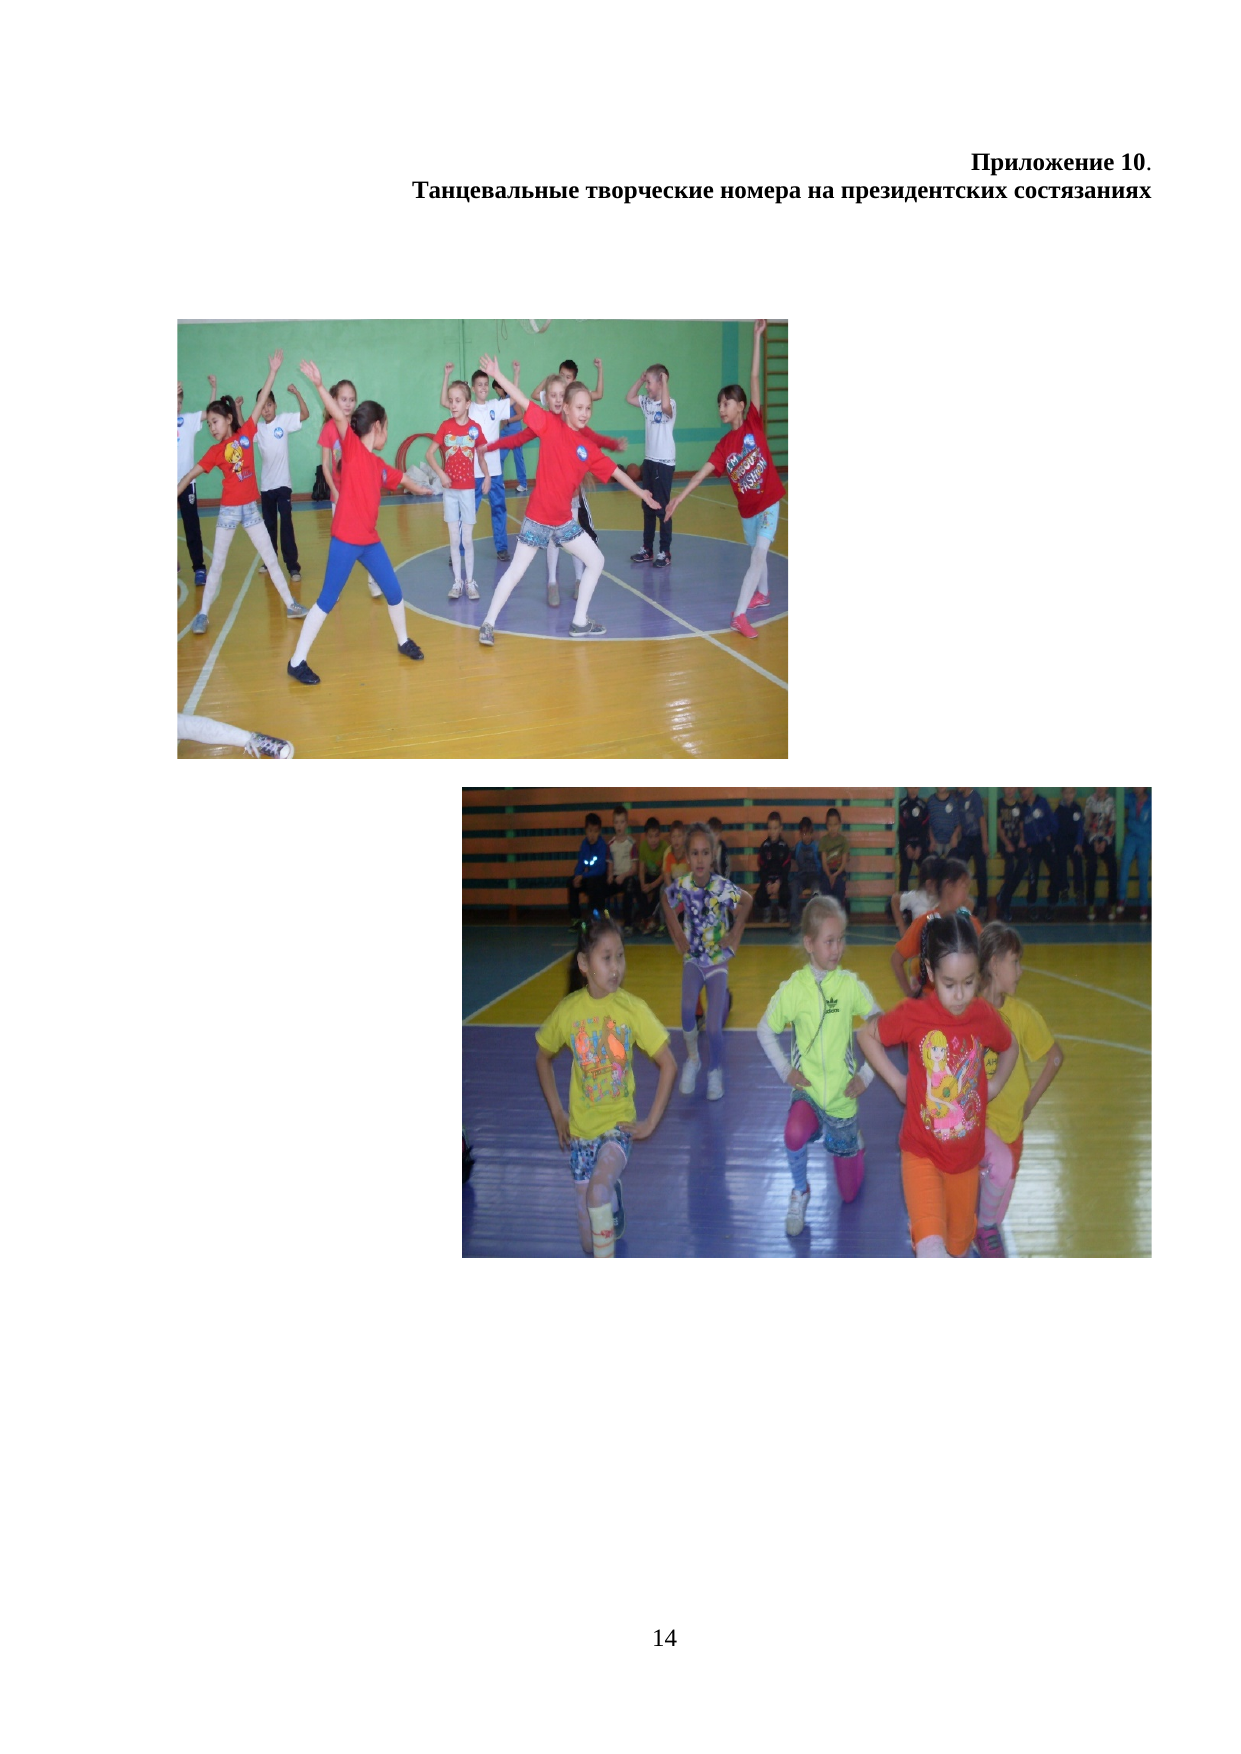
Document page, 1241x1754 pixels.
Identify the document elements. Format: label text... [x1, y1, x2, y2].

text Танцевальные творческие номера на президентских состязаниях [177, 176, 1152, 204]
text Приложение 10. [177, 147, 1152, 176]
picture [462, 787, 1152, 1258]
picture [177, 319, 789, 759]
